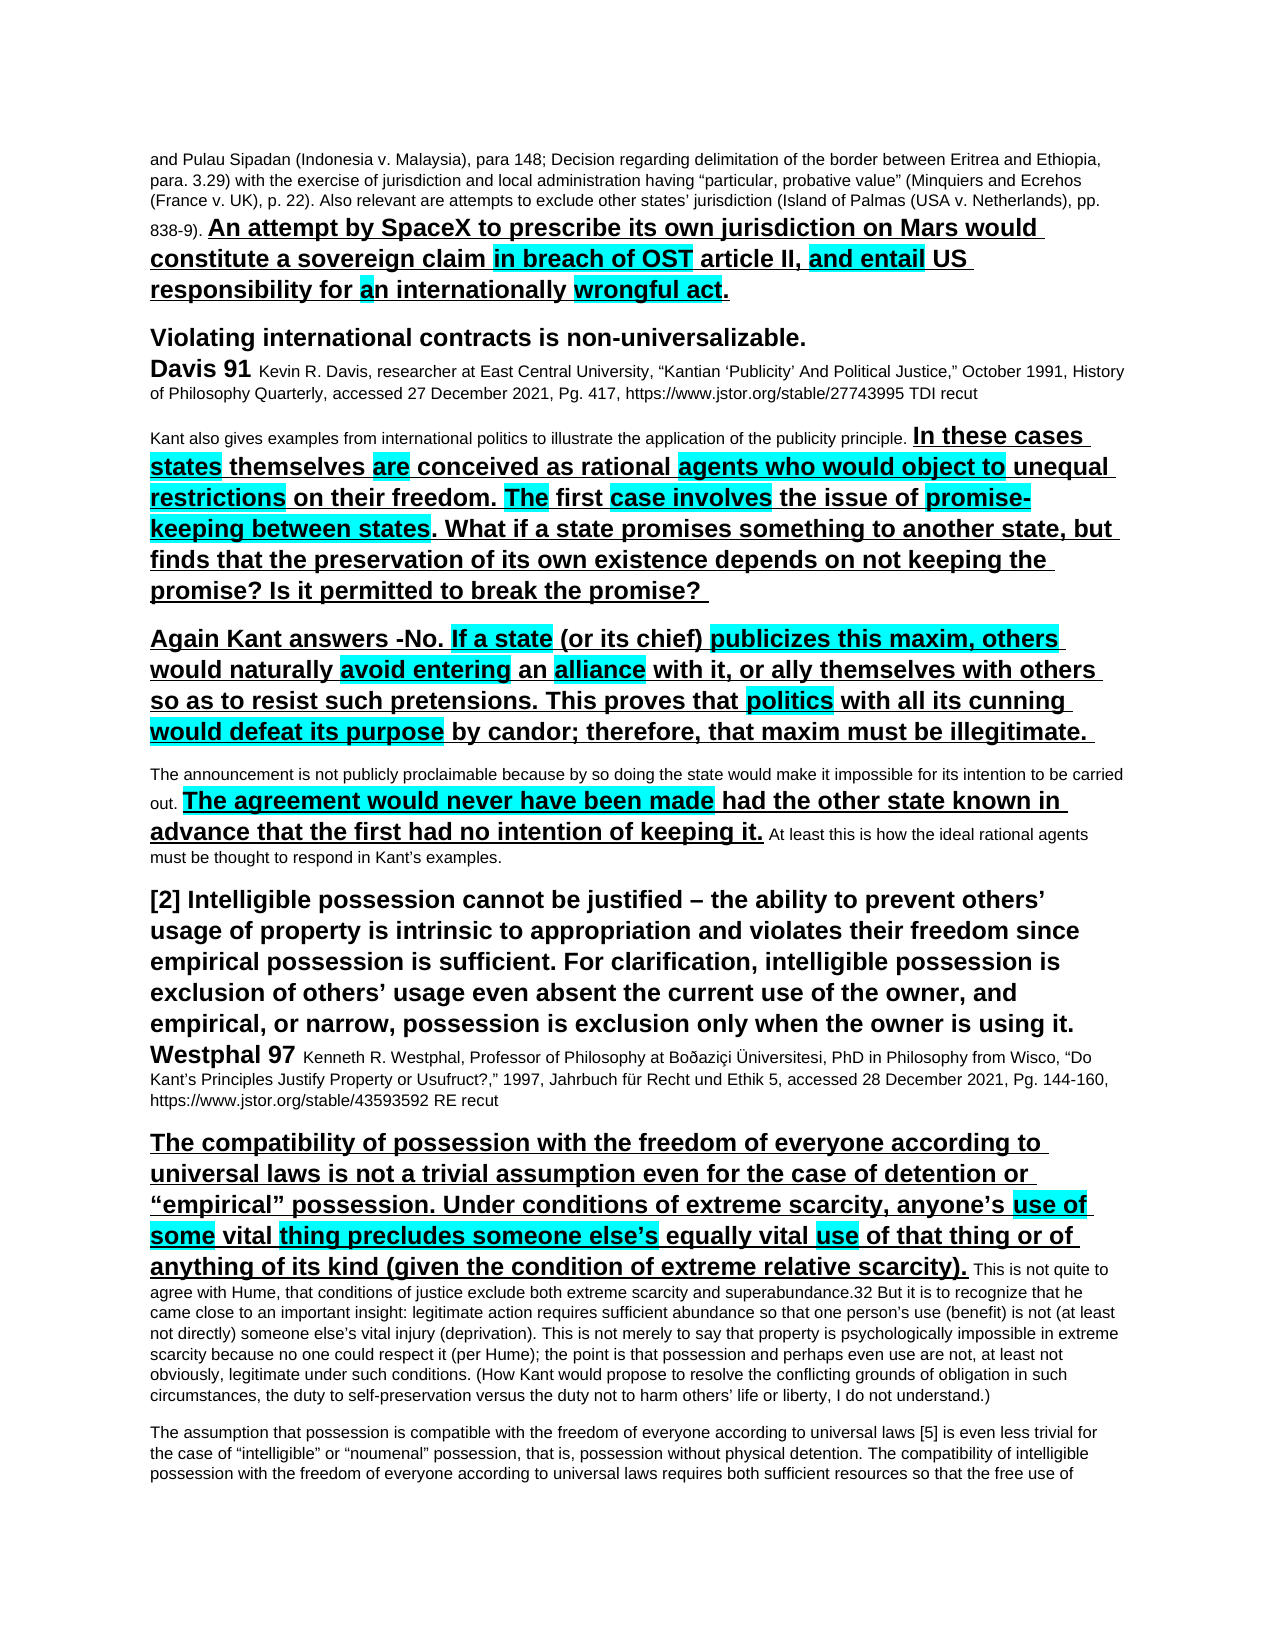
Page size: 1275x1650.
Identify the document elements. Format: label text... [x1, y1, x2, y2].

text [150, 150, 1125, 303]
text Again Kant answers -No. If a state (or its chief) publicizes this maxim, others would naturally avoid entering an alliance with it, or ally themselves with others so as to resist such pretensions. This proves that politics with all its cunning would defeat its purpose by candor; therefore, that maxim must be illegitimate. [150, 624, 1125, 746]
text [150, 1423, 1125, 1483]
text Kant also gives examples from international politics to illustrate the application of the publicity principle. In these cases states themselves are conceived as rational agents who would object to unequal restrictions on their freedom. The first case involves the issue of promise-keeping between states. What if a state promises something to another state, but finds that the preservation of its own existence depends on not keeping the promise? Is it permitted to break the promise? [150, 421, 1125, 605]
text The compatibility of possession with the freedom of everyone according to universal laws is not a trivial assumption even for the case of detention or “empirical” possession. Under conditions of extreme scarcity, anyone’s use of some vital thing precludes someone else’s equally vital use of that thing or of anything of its kind (given the condition of extreme relative scarcity). This is not quite to agree with Hume, that conditions of justice exclude both extreme scarcity and superabundance.32 But it is to recognize that he came close to an important insight: legitimate action requires sufficient abundance so that one person’s use (benefit) is not (at least not directly) someone else’s vital injury (deprivation). This is not merely to say that property is psychologically impossible in extreme scarcity because no one could respect it (per Hume); the point is that possession and perhaps even use are not, at least not obviously, legitimate under such conditions. (How Kant would propose to resolve the conflicting grounds of obligation in such circumstances, the duty to self-preservation versus the duty not to harm others’ life or liberty, I do not understand.) [150, 1128, 1125, 1405]
subtitle Violating international contracts is non-universalizable. [150, 322, 1125, 351]
text The announcement is not publicly proclaimable because by so doing the state would make it impossible for its intention to be carried out. The agreement would never have been made had the other state known in advance that the first had no intention of keeping it. At least this is how the ideal rational agents must be thought to respond in Kant’s examples. [150, 765, 1125, 867]
subtitle [2] Intelligible possession cannot be justified – the ability to prevent others’ usage of property is intrinsic to appropriation and violates their freedom since empirical possession is sufficient. For clarification, intelligible possession is exclusion of others’ usage even absent the current use of the owner, and empirical, or narrow, possession is exclusion only when the owner is using it. [150, 885, 1125, 1038]
text Davis 91 Kevin R. Davis, researcher at East Central University, “Kantian ‘Publicity’ And Political Justice,” October 1991, History of Philosophy Quarterly, accessed 27 December 2021, Pg. 417, https://www.jstor.org/stable/27743995 TDI recut [150, 353, 1125, 403]
text Westphal 97 Kenneth R. Westphal, Professor of Philosophy at Boðaziçi Üniversitesi, PhD in Philosophy from Wisco, “Do Kant’s Principles Justify Property or Usufruct?,” 1997, Jahrbuch für Recht und Ethik 5, accessed 28 December 2021, Pg. 144-160, https://www.jstor.org/stable/43593592 RE recut [150, 1040, 1125, 1110]
